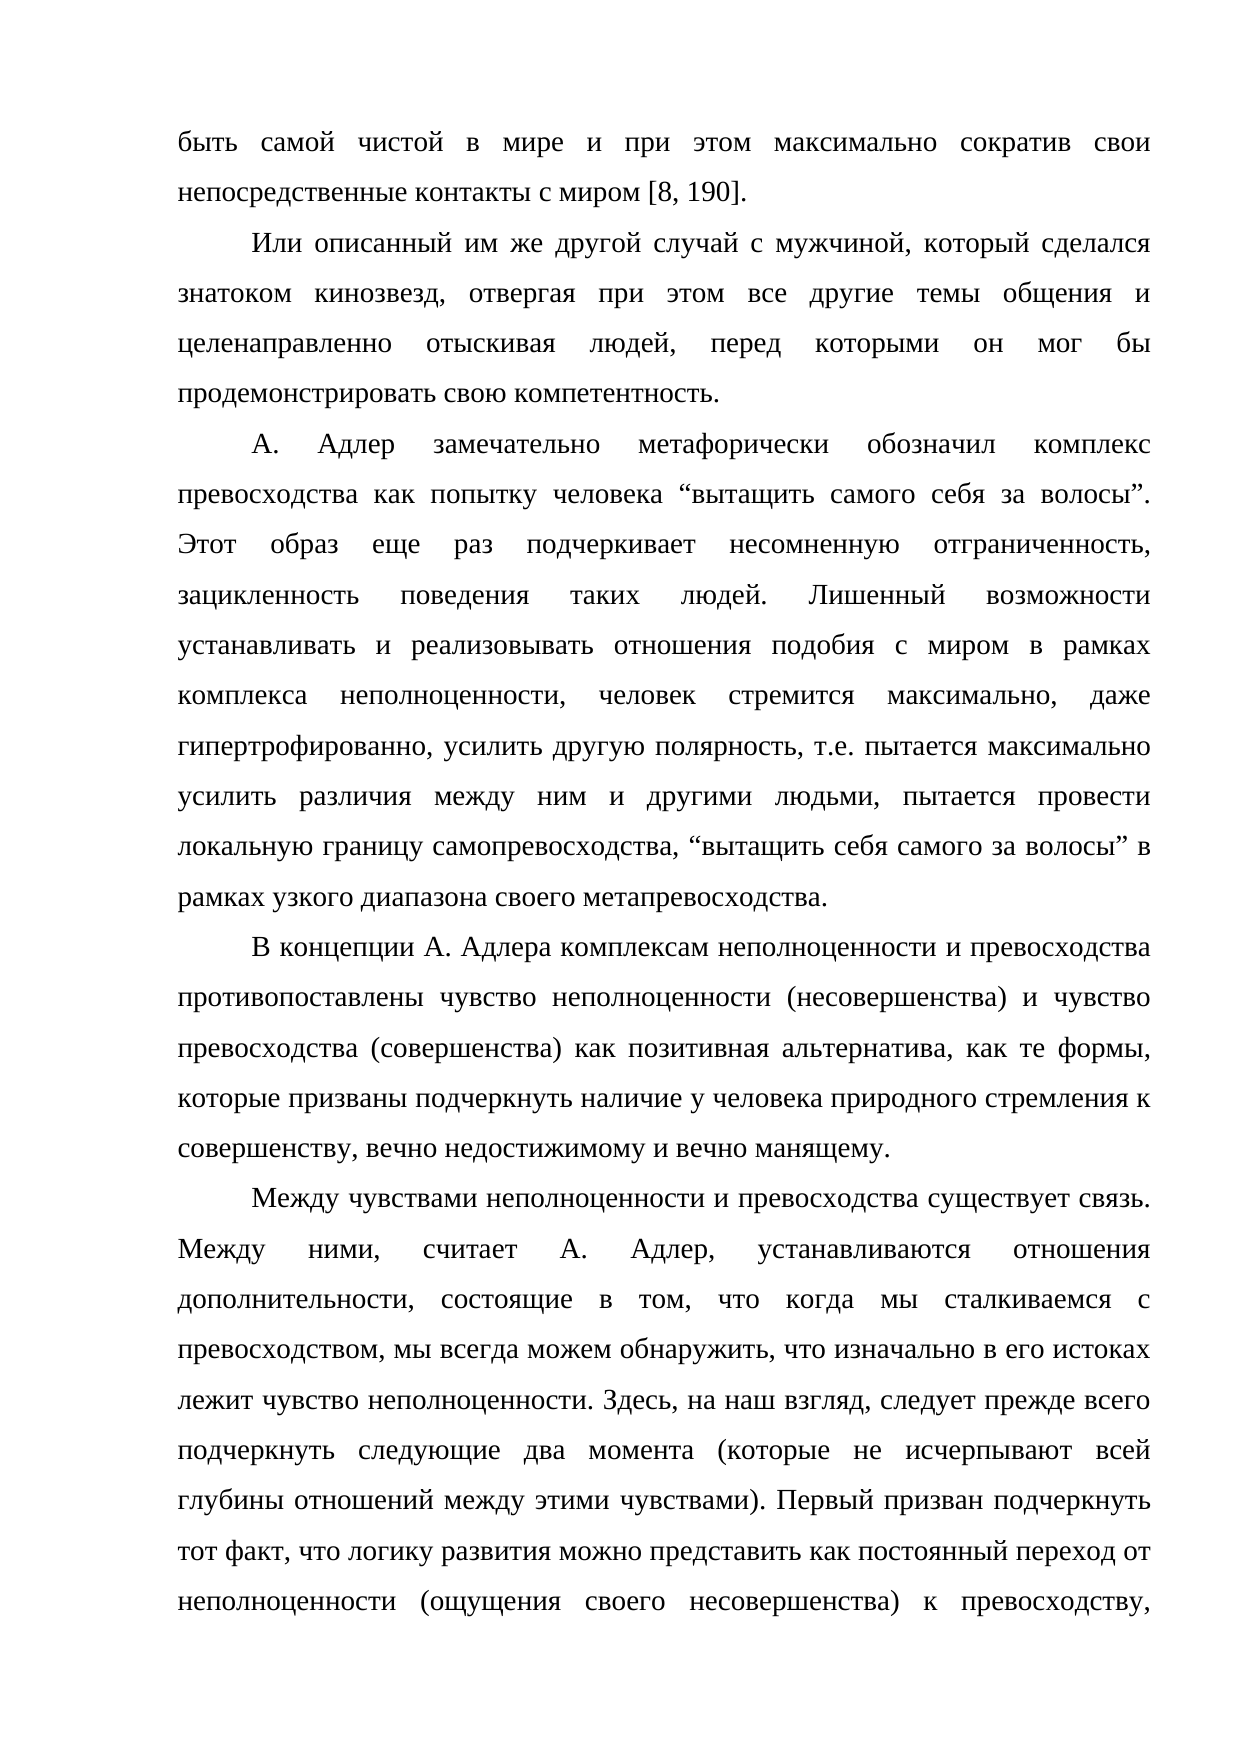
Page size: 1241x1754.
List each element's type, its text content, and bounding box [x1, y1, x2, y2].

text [177, 124, 1152, 208]
text А. Адлер замечательно метафорически обозначил комплекс превосходства как попытку человека “вытащить самого себя за волосы”. Этот образ еще раз подчеркивает несомненную отграниченность, зацикленность поведения таких людей. Лишенный возможности устанавливать и реализовывать отношения подобия с миром в рамках комплекса неполноценности, человек стремится максимально, даже гипертрофированно, усилить другую полярность, т.е. пытается максимально усилить различия между ним и другими людьми, пытается провести локальную границу самопревосходства, “вытащить себя самого за волосы” в рамках узкого диапазона своего метапревосходства. [177, 426, 1152, 912]
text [177, 1181, 1152, 1617]
text В концепции А. Адлера комплексам неполноценности и превосходства противопоставлены чувство неполноценности (несовершенства) и чувство превосходства (совершенства) как позитивная альтернатива, как те формы, которые призваны подчеркнуть наличие у человека природного стремления к совершенству, вечно недостижимому и вечно манящему. [177, 929, 1152, 1164]
text Или описанный им же другой случай с мужчиной, который сделался знатоком кинозвезд, отвергая при этом все другие темы общения и целенаправленно отыскивая людей, перед которыми он мог бы продемонстрировать свою компетентность. [177, 225, 1152, 409]
